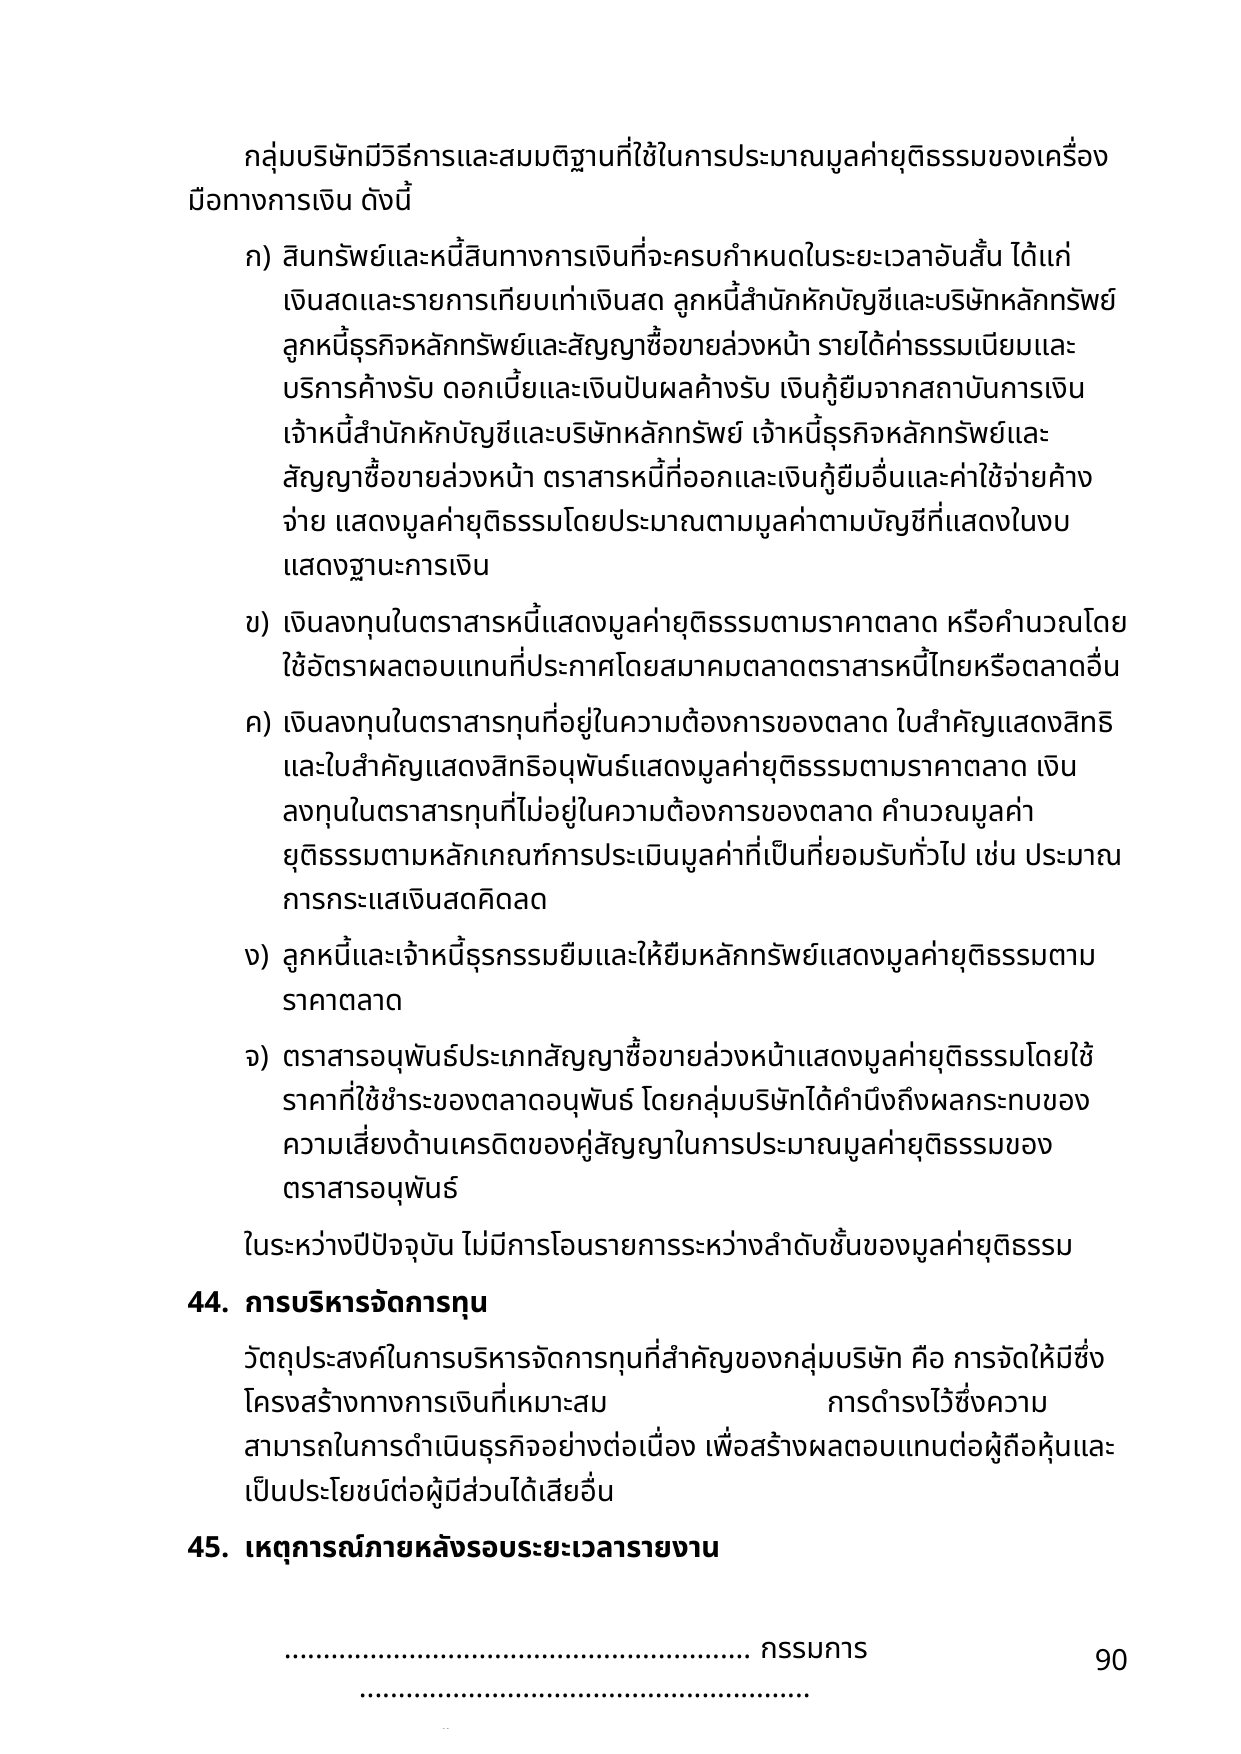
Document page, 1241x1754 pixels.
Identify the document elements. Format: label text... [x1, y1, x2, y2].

text ก) สินทรัพย์และหนี้สินทางการเงินที่จะครบกำหนดในระยะเวลาอันสั้น ได้แก่ เงินสดและรายการเทียบเท่าเงินสด ลูกหนี้สำนักหักบัญชีและบริษัทหลักทรัพย์ ลูกหนี้ธุรกิจหลักทรัพย์และสัญญาซื้อขายล่วงหน้า รายได้ค่าธรรมเนียมและบริการค้างรับ ดอกเบี้ยและเงินปันผลค้างรับ เงินกู้ยืมจากสถาบันการเงิน เจ้าหนี้สำนักหักบัญชีและบริษัทหลักทรัพย์ เจ้าหนี้ธุรกิจหลักทรัพย์และสัญญาซื้อขายล่วงหน้า ตราสารหนี้ที่ออกและเงินกู้ยืมอื่นและค่าใช้จ่ายค้างจ่าย แสดงมูลค่ายุติธรรมโดยประมาณตามมูลค่าตามบัญชีที่แสดงในงบแสดงฐานะการเงิน [244, 236, 1128, 588]
text ง) ลูกหนี้และเจ้าหนี้ธุรกรรมยืมและให้ยืมหลักทรัพย์แสดงมูลค่ายุติธรรมตามราคาตลาด [244, 935, 1128, 1023]
text ในระหว่างปีปัจจุบัน ไม่มีการโอนรายการระหว่างลำดับชั้นของมูลค่ายุติธรรม [244, 1224, 1128, 1268]
text 44. การบริหารจัดการทุน [187, 1281, 1128, 1325]
text จ) ตราสารอนุพันธ์ประเภทสัญญาซื้อขายล่วงหน้าแสดงมูลค่ายุติธรรมโดยใช้ราคาที่ใช้ชำระของตลาดอนุพันธ์ โดยกลุ่มบริษัทได้คำนึงถึงผลกระทบของความเสี่ยงด้านเครดิตของคู่สัญญาในการประมาณมูลค่ายุติธรรมของตราสารอนุพันธ์ [244, 1036, 1128, 1212]
text วัตถุประสงค์ในการบริหารจัดการทุนที่สำคัญของกลุ่มบริษัท คือ การจัดให้มีซึ่งโครงสร้างทางการเงินที่เหมาะสม การดำรงไว้ซึ่งความสามารถในการดำเนินธุรกิจอย่างต่อเนื่อง เพื่อสร้างผลตอบแทนต่อผู้ถือหุ้นและเป็นประโยชน์ต่อผู้มีส่วนได้เสียอื่น [244, 1338, 1128, 1514]
text ข) เงินลงทุนในตราสารหนี้แสดงมูลค่ายุติธรรมตามราคาตลาด หรือคำนวณโดยใช้อัตราผลตอบแทนที่ประกาศโดยสมาคมตลาดตราสารหนี้ไทยหรือตลาดอื่น [244, 601, 1128, 689]
text 45. เหตุการณ์ภายหลังรอบระยะเวลารายงาน [187, 1527, 1128, 1571]
text ค) เงินลงทุนในตราสารทุนที่อยู่ในความต้องการของตลาด ใบสำคัญแสดงสิทธิ และใบสำคัญแสดงสิทธิอนุพันธ์แสดงมูลค่ายุติธรรมตามราคาตลาด เงินลงทุนในตราสารทุนที่ไม่อยู่ในความต้องการของตลาด คำนวณมูลค่ายุติธรรมตามหลักเกณฑ์การประเมินมูลค่าที่เป็นที่ยอมรับทั่วไป เช่น ประมาณการกระแสเงินสดคิดลด [244, 702, 1128, 922]
text กลุ่มบริษัทมีวิธีการและสมมติฐานที่ใช้ในการประมาณมูลค่ายุติธรรมของเครื่องมือทางการเงิน ดังนี้ [187, 135, 1128, 223]
